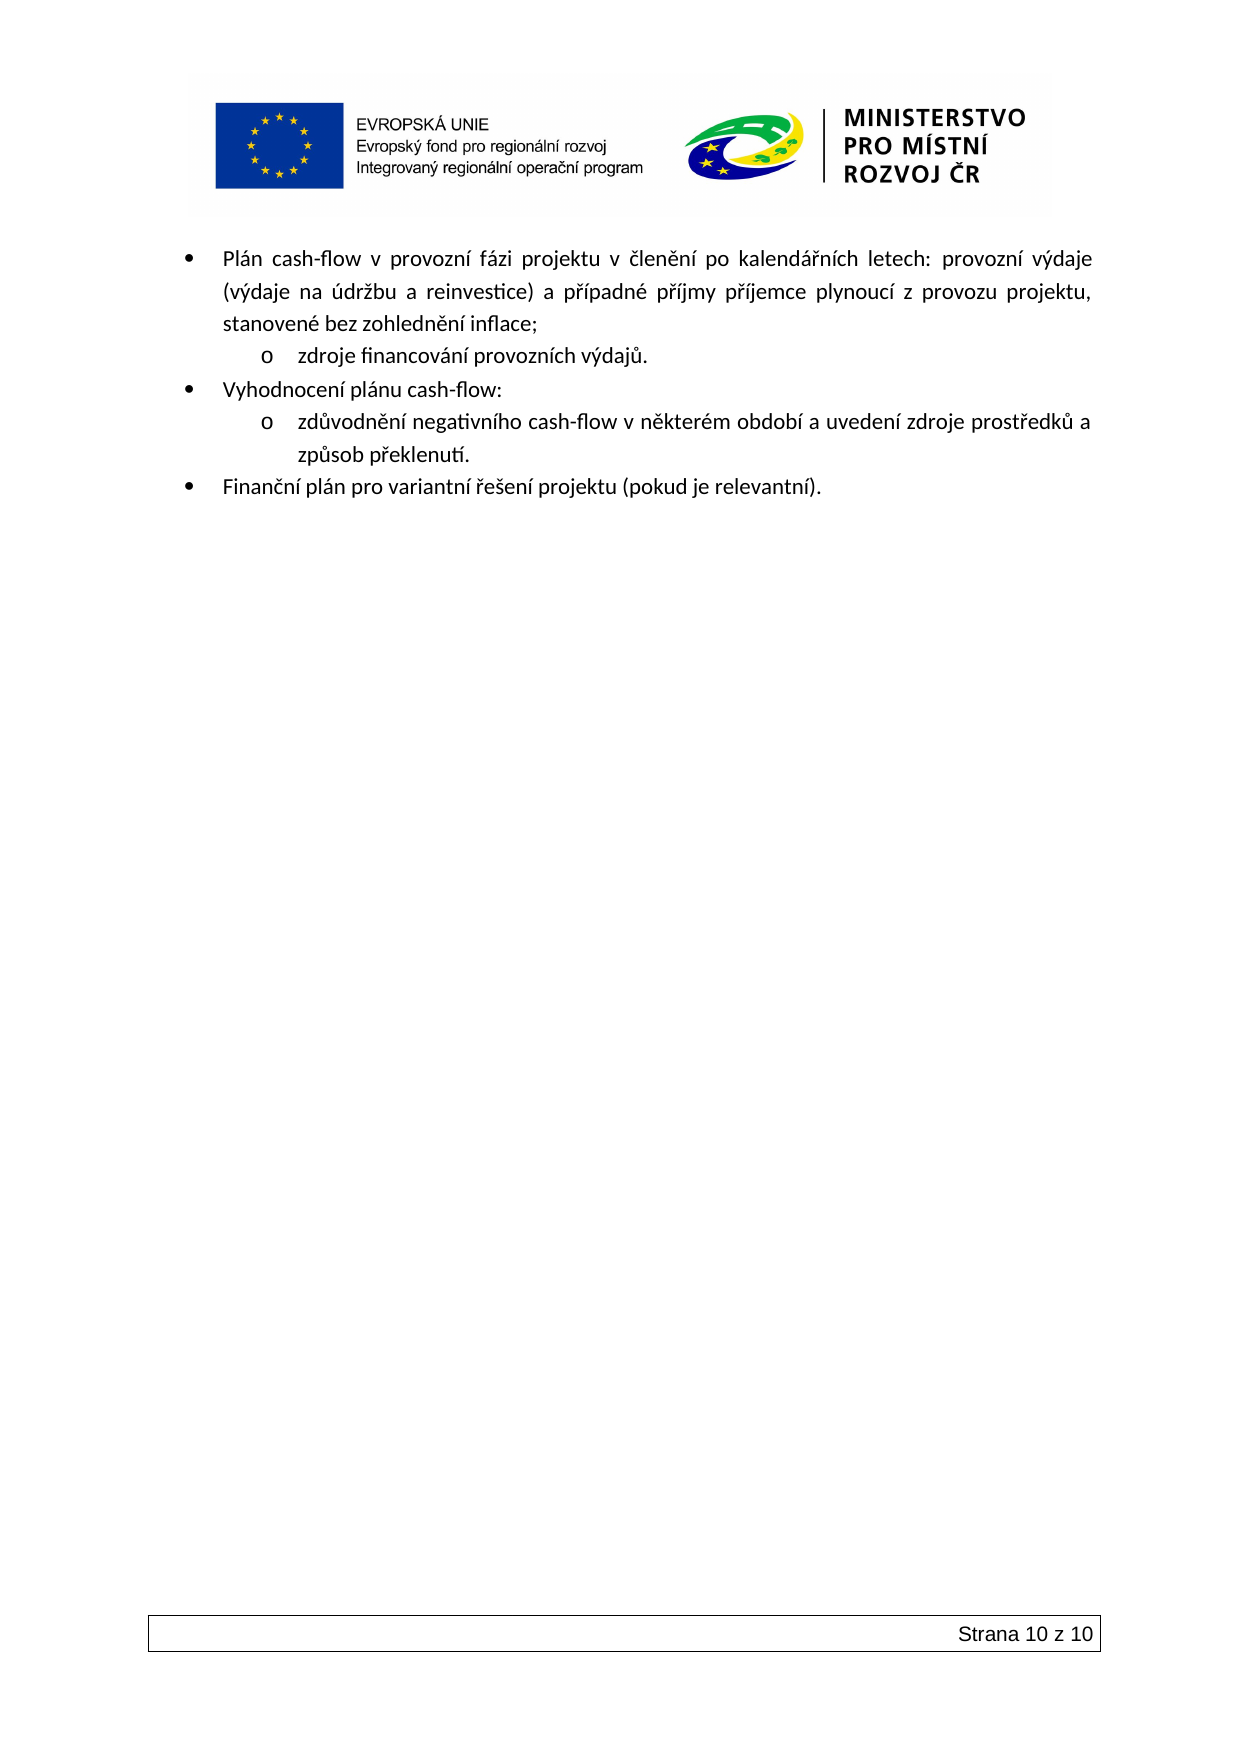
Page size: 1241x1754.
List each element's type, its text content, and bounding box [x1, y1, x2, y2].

list Finanční plán pro variantní řešení projektu (pokud je relevantní). [185, 472, 1093, 500]
list Plán cash-flow v provozní fázi projektu v členění po kalendářních letech: provozní výdaje (výdaje na údržbu a reinvestice) a případné příjmy příjemce plynoucí z provozu projektu, stanovené bez zohlednění inflace; [185, 244, 1093, 337]
list zdroje financování provozních výdajů. [260, 341, 1093, 370]
list Vyhodnocení plánu cash-flow: [185, 375, 1093, 403]
picture [187, 73, 1053, 217]
list zdůvodnění negativního cash-flow v některém období a uvedení zdroje prostředků a způsob překlenutí. [260, 407, 1093, 468]
